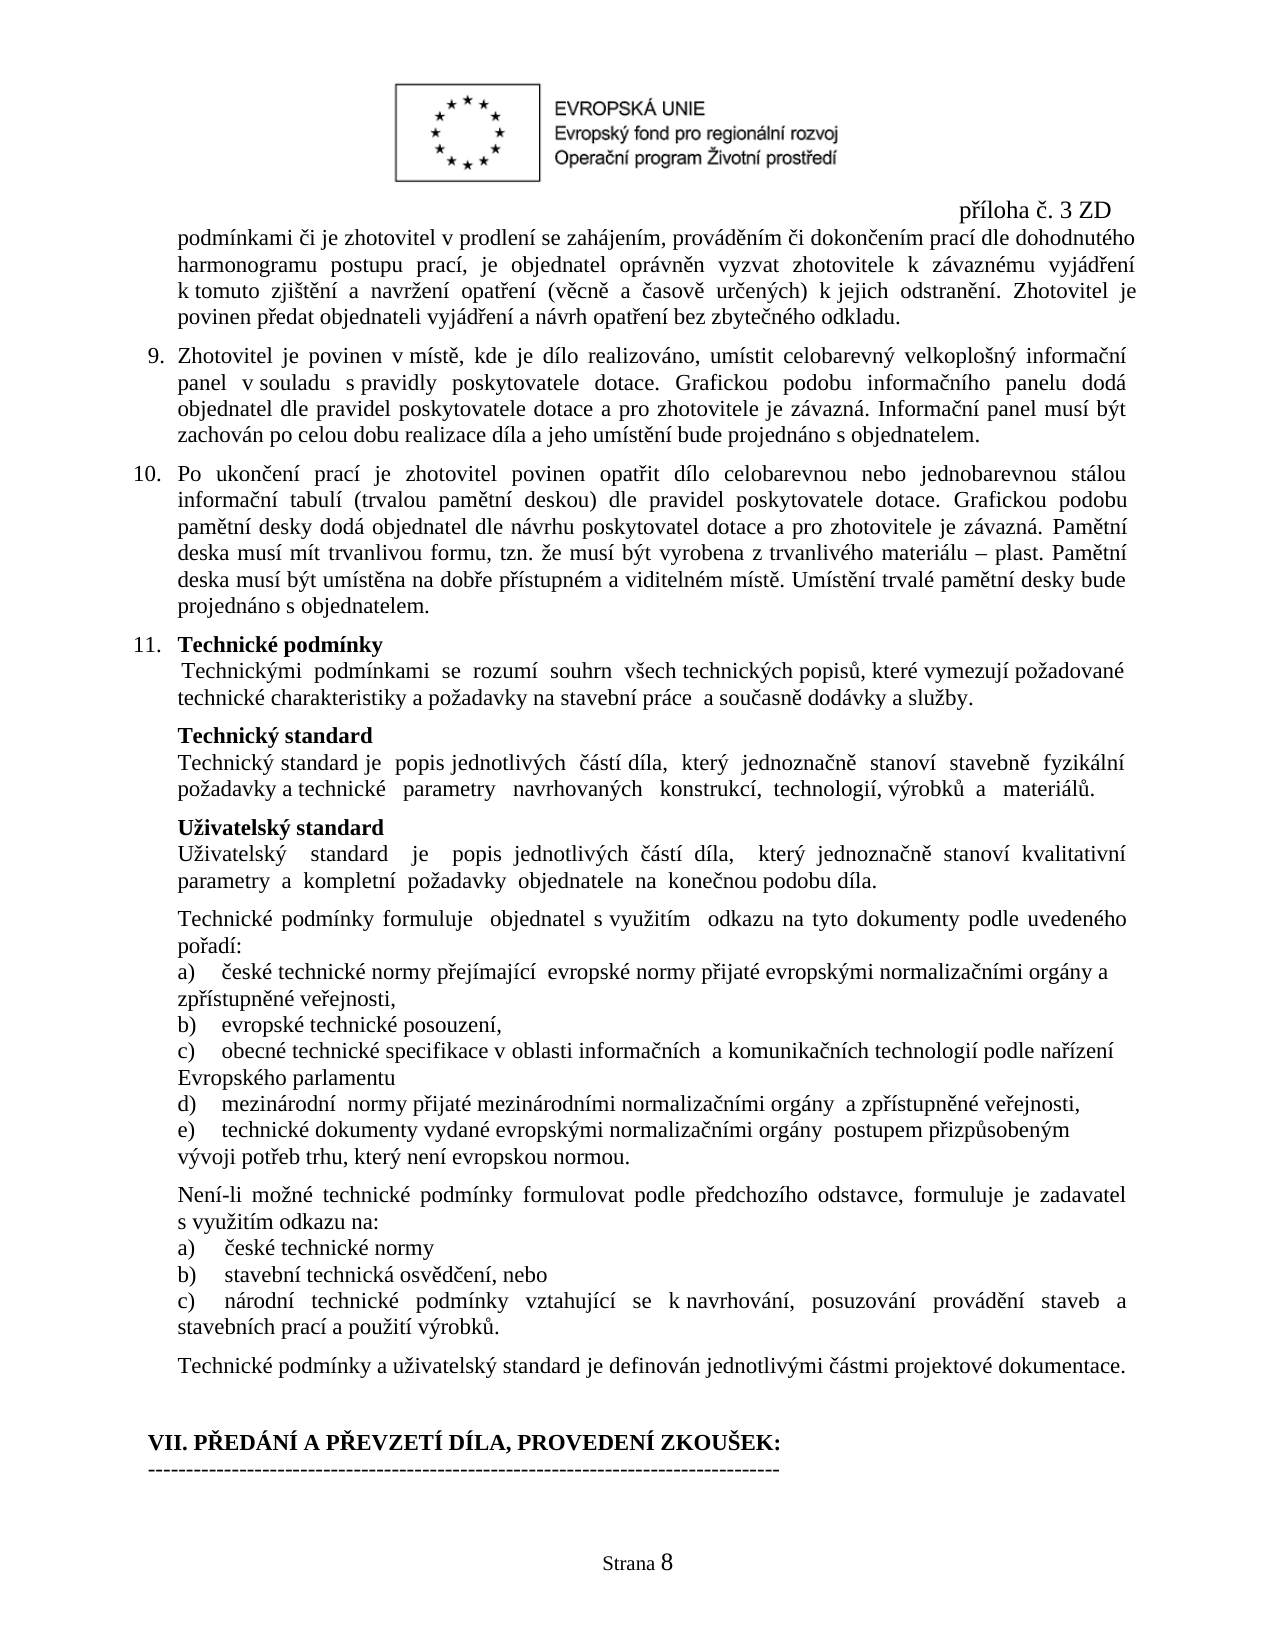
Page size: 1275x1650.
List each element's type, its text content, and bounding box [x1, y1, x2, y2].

list evropské technické posouzení, [177, 1011, 1127, 1037]
text ----------------------------------------------------------------------------------- [148, 1455, 1137, 1481]
picture [387, 73, 853, 196]
text Technické podmínky a uživatelský standard je definován jednotlivými částmi projektové dokumentace. [177, 1352, 1127, 1378]
list mezinárodní normy přijaté mezinárodními normalizačními orgány a zpřístupněné veřejnosti, [177, 1090, 1127, 1116]
subtitle VII. PŘEDÁNÍ A PŘEVZETÍ DÍLA, PROVEDENÍ ZKOUŠEK: [148, 1428, 1127, 1455]
list Po ukončení prací je zhotovitel povinen opatřit dílo celobarevnou nebo jednobarevnou stálou informační tabulí (trvalou pamětní deskou) dle pravidel poskytovatele dotace. Grafickou podobu pamětní desky dodá objednatel dle návrhu poskytovatel dotace a pro zhotovitele je závazná. Pamětní deska musí mít trvanlivou formu, tzn. že musí být vyrobena z trvanlivého materiálu – plast. Pamětní deska musí být umístěna na dobře přístupném a viditelném místě. Umístění trvalé pamětní desky bude projednáno s objednatelem. [133, 460, 1127, 618]
text Technické podmínky formuluje objednatel s využitím odkazu na tyto dokumenty podle uvedeného pořadí: [177, 906, 1127, 958]
text Technický standard je popis jednotlivých částí díla, který jednoznačně stanoví stavebně fyzikální požadavky a technické parametry navrhovaných konstrukcí, technologií, výrobků a materiálů. [177, 749, 1127, 801]
list národní technické podmínky vztahující se k navrhování, posuzování provádění staveb a stavebních prací a použití výrobků. [177, 1287, 1127, 1340]
list obecné technické specifikace v oblasti informačních a komunikačních technologií podle nařízení Evropského parlamentu [177, 1037, 1127, 1090]
text Technickými podmínkami se rozumí souhrn všech technických popisů, které vymezují požadované technické charakteristiky a požadavky na stavební práce a současně dodávky a služby. [133, 657, 1127, 710]
text Uživatelský standard je popis jednotlivých částí díla, který jednoznačně stanoví kvalitativní parametry a kompletní požadavky objednatele na konečnou podobu díla. [177, 840, 1127, 893]
list Zhotovitel je povinen v místě, kde je dílo realizováno, umístit celobarevný velkoplošný informační panel v souladu s pravidly poskytovatele dotace. Grafickou podobu informačního panelu dodá objednatel dle pravidel poskytovatele dotace a pro zhotovitele je závazná. Informační panel musí být zachován po celou dobu realizace díla a jeho umístění bude projednáno s objednatelem. [148, 342, 1127, 448]
text Technický standard [177, 722, 1127, 749]
list české technické normy přejímající evropské normy přijaté evropskými normalizačními orgány a zpřístupněné veřejnosti, [177, 958, 1127, 1011]
list stavební technická osvědčení, nebo [177, 1261, 1127, 1287]
list české technické normy [177, 1234, 1127, 1261]
text Uživatelský standard [177, 814, 1127, 840]
text Není-li možné technické podmínky formulovat podle předchozího odstavce, formuluje je zadavatel s využitím odkazu na: [177, 1182, 1127, 1234]
list Technické podmínky [133, 631, 1127, 657]
list technické dokumenty vydané evropskými normalizačními orgány postupem přizpůsobeným vývoji potřeb trhu, který není evropskou normou. [177, 1116, 1127, 1169]
